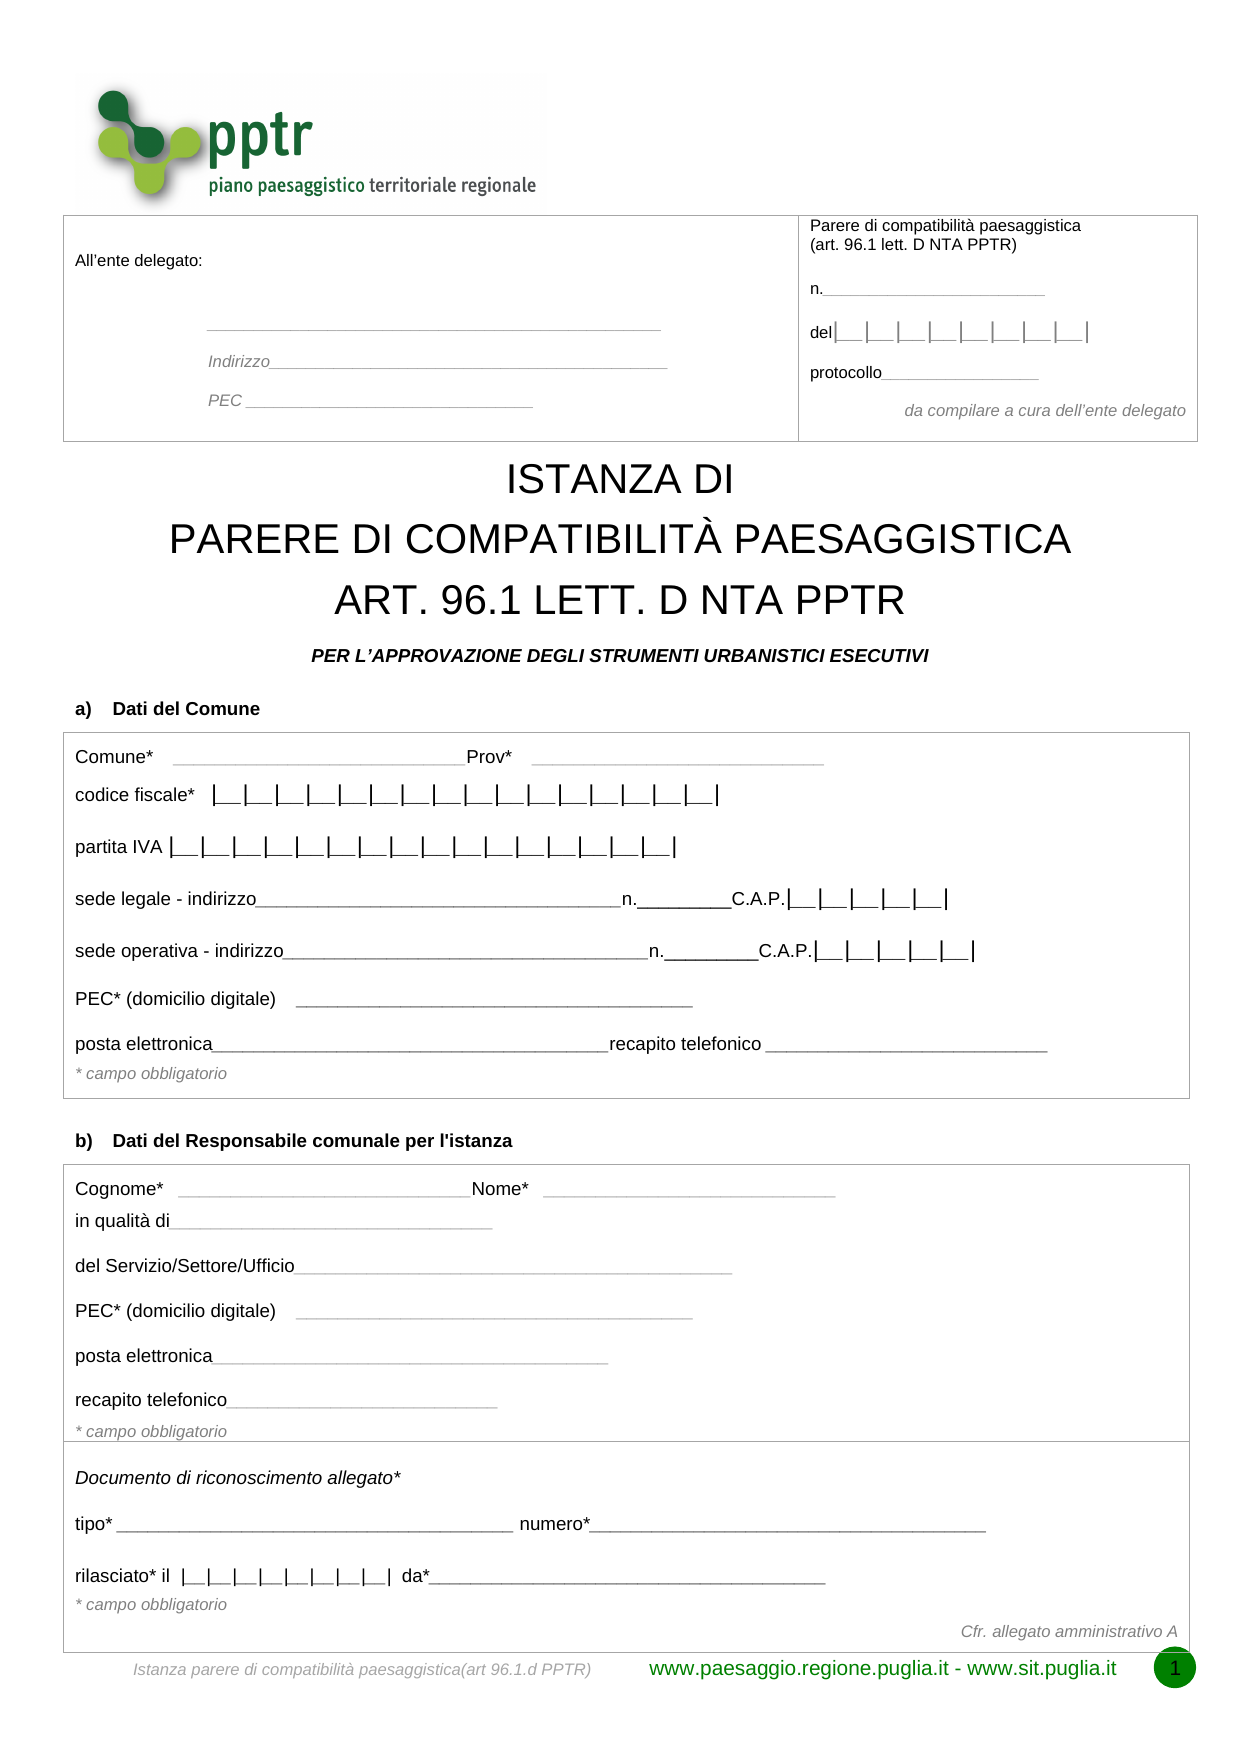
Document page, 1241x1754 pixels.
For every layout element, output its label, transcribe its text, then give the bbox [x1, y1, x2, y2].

table_header Comune* ____________________________Prov* ____________________________ codice fiscale* |__|__|__|__|__|__|__|__|__|__|__|__|__|__|__|__| partita IVA |__|__|__|__|__|__|__|__|__|__|__|__|__|__|__|__| sede legale - indirizzo___________________________________n._________C.A.P.|__|__|__|__|__| sede operativa - indirizzo___________________________________n._________C.A.P.|__|__|__|__|__| PEC* (domicilio digitale) ______________________________________ posta elettronica______________________________________recapito telefonico ___________________________ * campo obbligatorio [64, 733, 1189, 1097]
table_header Parere di compatibilità paesaggistica (art. 96.1 lett. D NTA PPTR) n.________________________ del|__|__|__|__|__|__|__|__| protocollo_________________ da compilare a cura dell’ente delegato [799, 216, 1197, 441]
table_header All’ente delegato: _________________________________________________ Indirizzo___________________________________________ PEC _______________________________ [64, 216, 798, 441]
table_cell Documento di riconoscimento allegato* tipo* ______________________________________ numero*______________________________________ rilasciato* il |__|__|__|__|__|__|__|__| da*______________________________________ * campo obbligatorio Cfr. allegato amministrativo A [64, 1442, 1189, 1652]
subtitle ISTANZA DI [75, 454, 1165, 502]
list Dati del Comune [75, 698, 1165, 719]
subtitle PARERE DI COMPATIBILITÀ PAESAGGISTICA [75, 515, 1165, 563]
text PER L’APPROVAZIONE DEGLI STRUMENTI URBANISTICI ESECUTIVI [75, 644, 1165, 666]
picture [75, 73, 547, 215]
list Dati del Responsabile comunale per l'istanza [75, 1130, 1165, 1152]
subtitle ART. 96.1 LETT. D NTA PPTR [75, 575, 1165, 623]
table_header Cognome* ____________________________Nome* ____________________________ in qualità di_______________________________ del Servizio/Settore/Ufficio__________________________________________ PEC* (domicilio digitale) ______________________________________ posta elettronica______________________________________ recapito telefonico__________________________ * campo obbligatorio [64, 1165, 1189, 1441]
